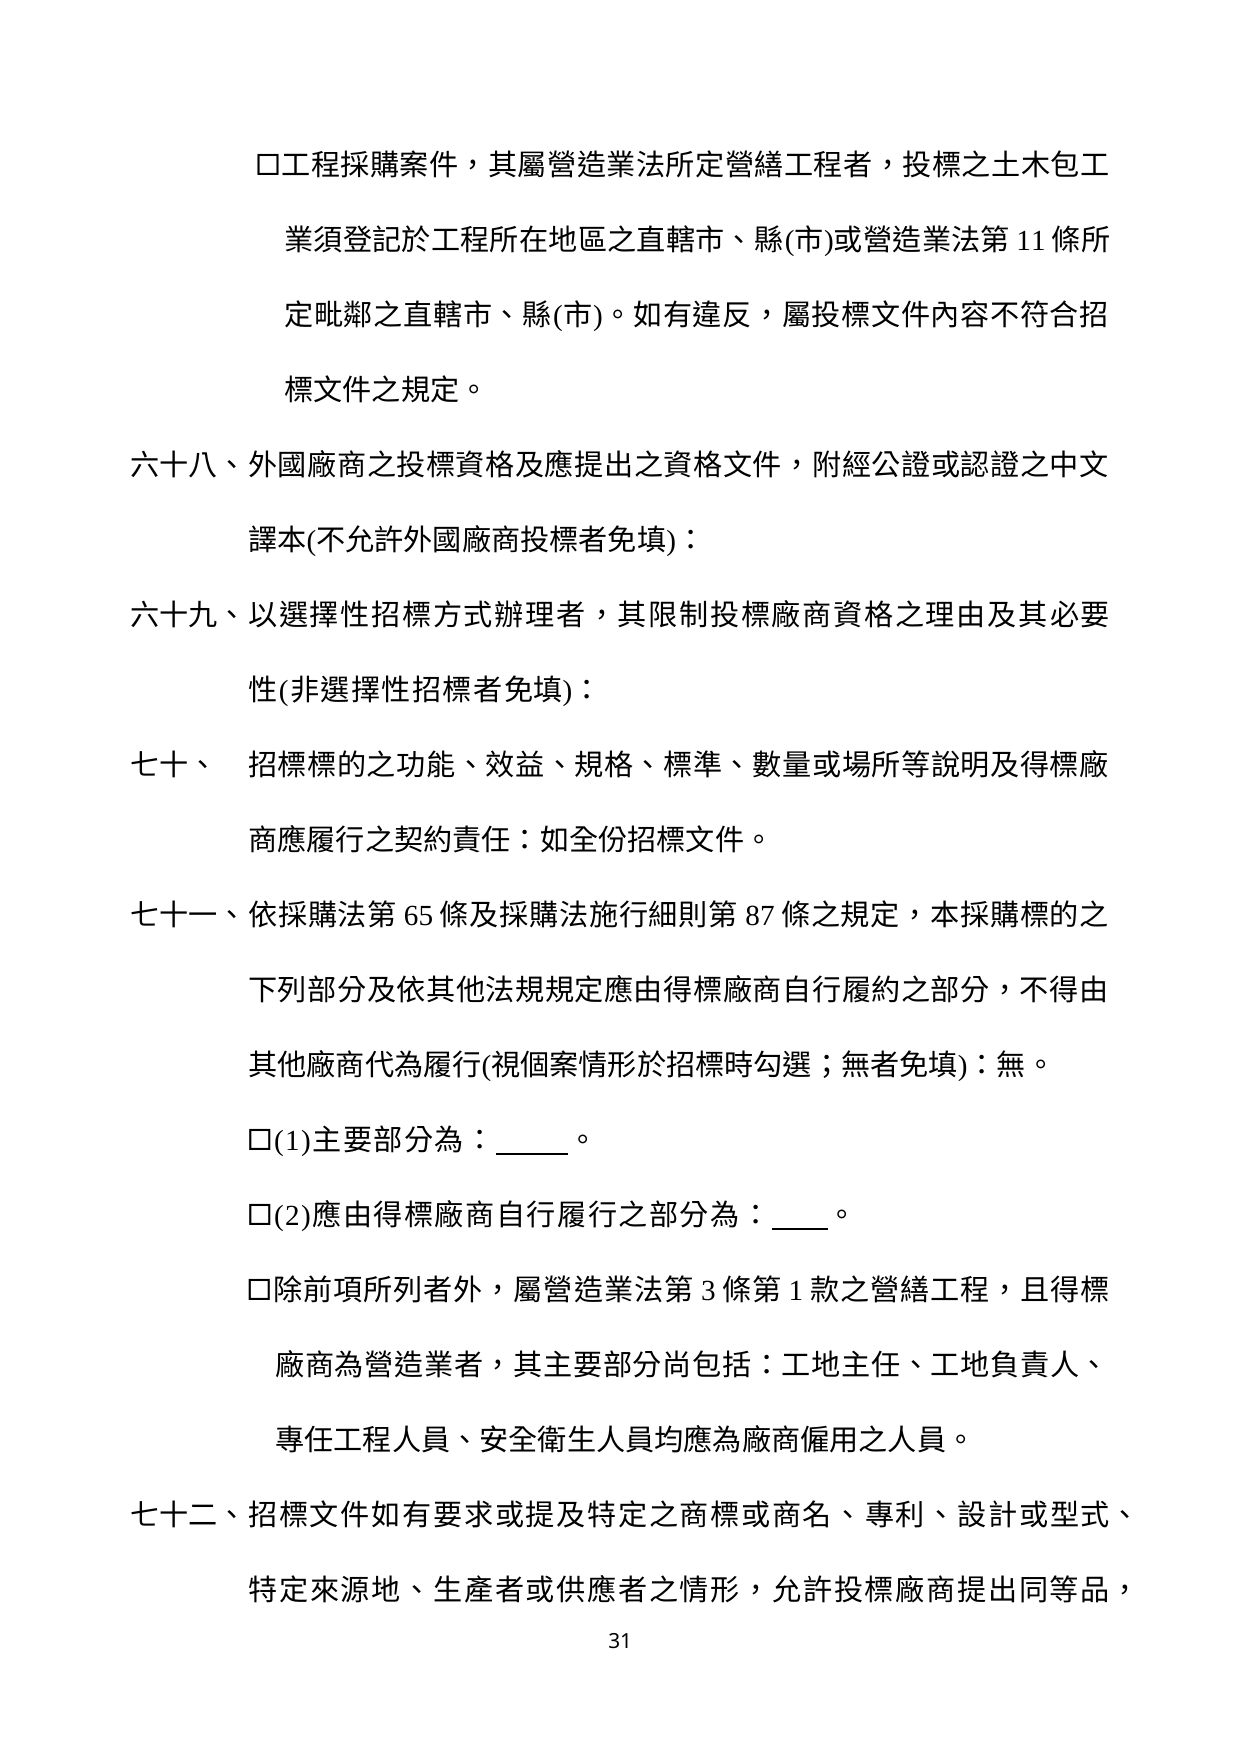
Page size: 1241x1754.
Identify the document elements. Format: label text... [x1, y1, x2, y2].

text 工程採購案件，其屬營造業法所定營繕工程者，投標之土木包工業須登記於工程所在地區之直轄市、縣(市)或營造業法第11條所定毗鄰之直轄市、縣(市)。如有違反，屬投標文件內容不符合招標文件之規定。 [255, 125, 1110, 425]
list 以選擇性招標方式辦理者，其限制投標廠商資格之理由及其必要性(非選擇性招標者免填)： [130, 575, 1110, 725]
text 除前項所列者外，屬營造業法第3條第1款之營繕工程，且得標廠商為營造業者，其主要部分尚包括：工地主任、工地負責人、專任工程人員、安全衛生人員均應為廠商僱用之人員。 [246, 1250, 1110, 1475]
list 外國廠商之投標資格及應提出之資格文件，附經公證或認證之中文譯本(不允許外國廠商投標者免填)： [130, 425, 1110, 575]
text (1)主要部分為： 。 [130, 1100, 1110, 1175]
list 招標標的之功能、效益、規格、標準、數量或場所等說明及得標廠商應履行之契約責任：如全份招標文件。 [130, 725, 1110, 875]
text (2)應由得標廠商自行履行之部分為： 。 [130, 1175, 1110, 1250]
list 依採購法第65條及採購法施行細則第87條之規定，本採購標的之下列部分及依其他法規規定應由得標廠商自行履約之部分，不得由其他廠商代為履行(視個案情形於招標時勾選；無者免填)：無。 [130, 875, 1110, 1100]
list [130, 1475, 1110, 1625]
